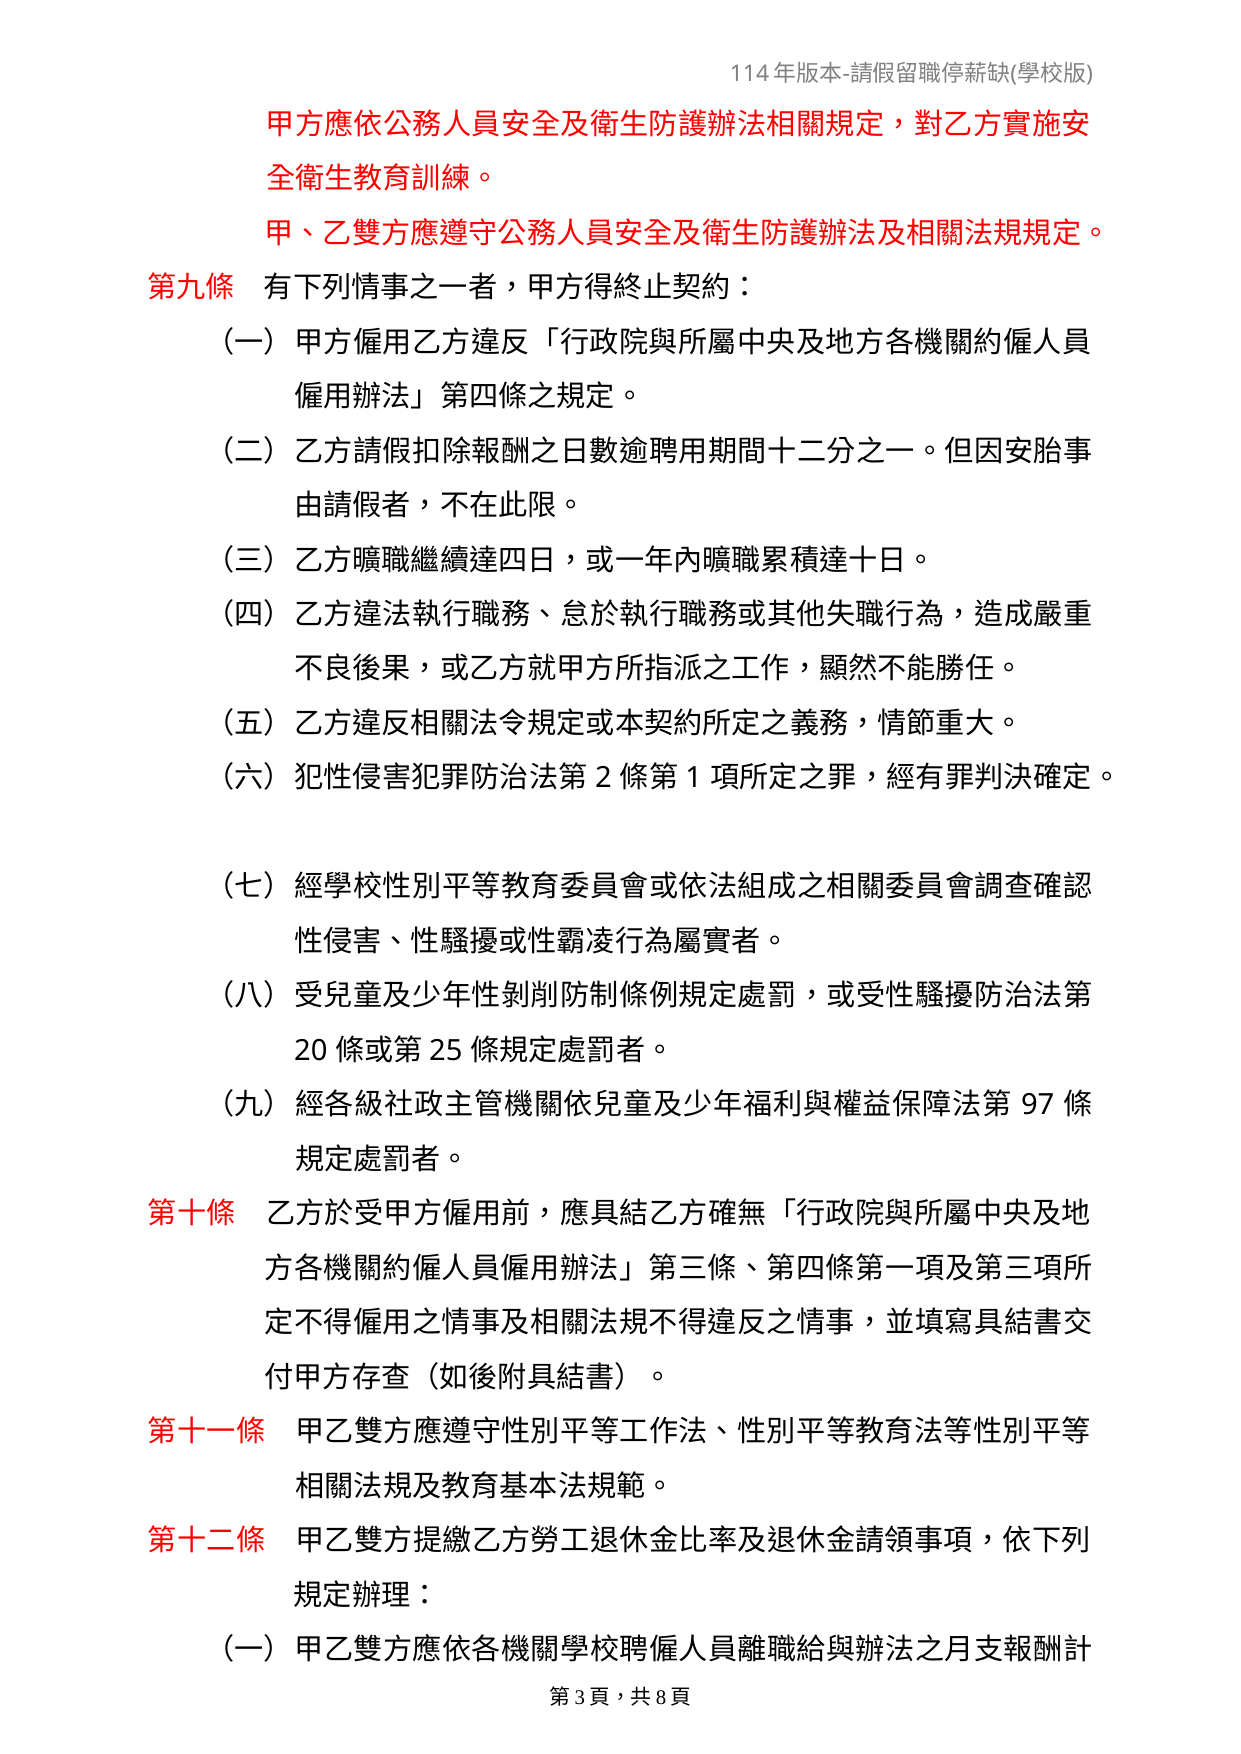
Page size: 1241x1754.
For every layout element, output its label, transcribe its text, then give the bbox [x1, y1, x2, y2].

list 乙方曠職繼續達四日，或一年內曠職累積達十日。 [205, 530, 1092, 584]
list 乙方請假扣除報酬之日數逾聘用期間十二分之一。但因安胎事由請假者，不在此限。 [205, 421, 1092, 530]
text 甲、乙雙方應遵守公務人員安全及衛生防護辦法及相關法規規定。 [148, 203, 1092, 258]
text 第十一條 甲乙雙方應遵守性別平等工作法、性別平等教育法等性別平等相關法規及教育基本法規範。 [148, 1402, 1092, 1511]
text 第十二條 甲乙雙方提繳乙方勞工退休金比率及退休金請領事項，依下列規定辦理： [148, 1511, 1092, 1619]
list 甲方僱用乙方違反「行政院與所屬中央及地方各機關約僱人員僱用辦法」第四條之規定。 [205, 312, 1092, 421]
list 乙方違法執行職務、怠於執行職務或其他失職行為，造成嚴重不良後果，或乙方就甲方所指派之工作，顯然不能勝任。 [205, 584, 1092, 693]
list 犯性侵害犯罪防治法第 2 條第 1 項所定之罪，經有罪判決確定。 [205, 748, 1092, 857]
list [205, 1619, 1092, 1674]
list 經學校性別平等教育委員會或依法組成之相關委員會調查確認性侵害、性騷擾或性霸凌行為屬實者。 [205, 857, 1092, 966]
text 第九條 有下列情事之一者，甲方得終止契約： [147, 258, 1092, 312]
list 經各級社政主管機關依兒童及少年福利與權益保障法第 97 條規定處罰者。 [205, 1075, 1092, 1184]
text 甲方應依公務人員安全及衛生防護辦法相關規定，對乙方實施安全衛生教育訓練。 [148, 94, 1092, 203]
list 乙方違反相關法令規定或本契約所定之義務，情節重大。 [205, 693, 1092, 748]
text 第十條 乙方於受甲方僱用前，應具結乙方確無「行政院與所屬中央及地方各機關約僱人員僱用辦法」第三條、第四條第一項及第三項所定不得僱用之情事及相關法規不得違反之情事，並填寫具結書交付甲方存查（如後附具結書）。 [148, 1184, 1092, 1402]
list 受兒童及少年性剝削防制條例規定處罰，或受性騷擾防治法第 20 條或第 25 條規定處罰者。 [205, 966, 1092, 1075]
